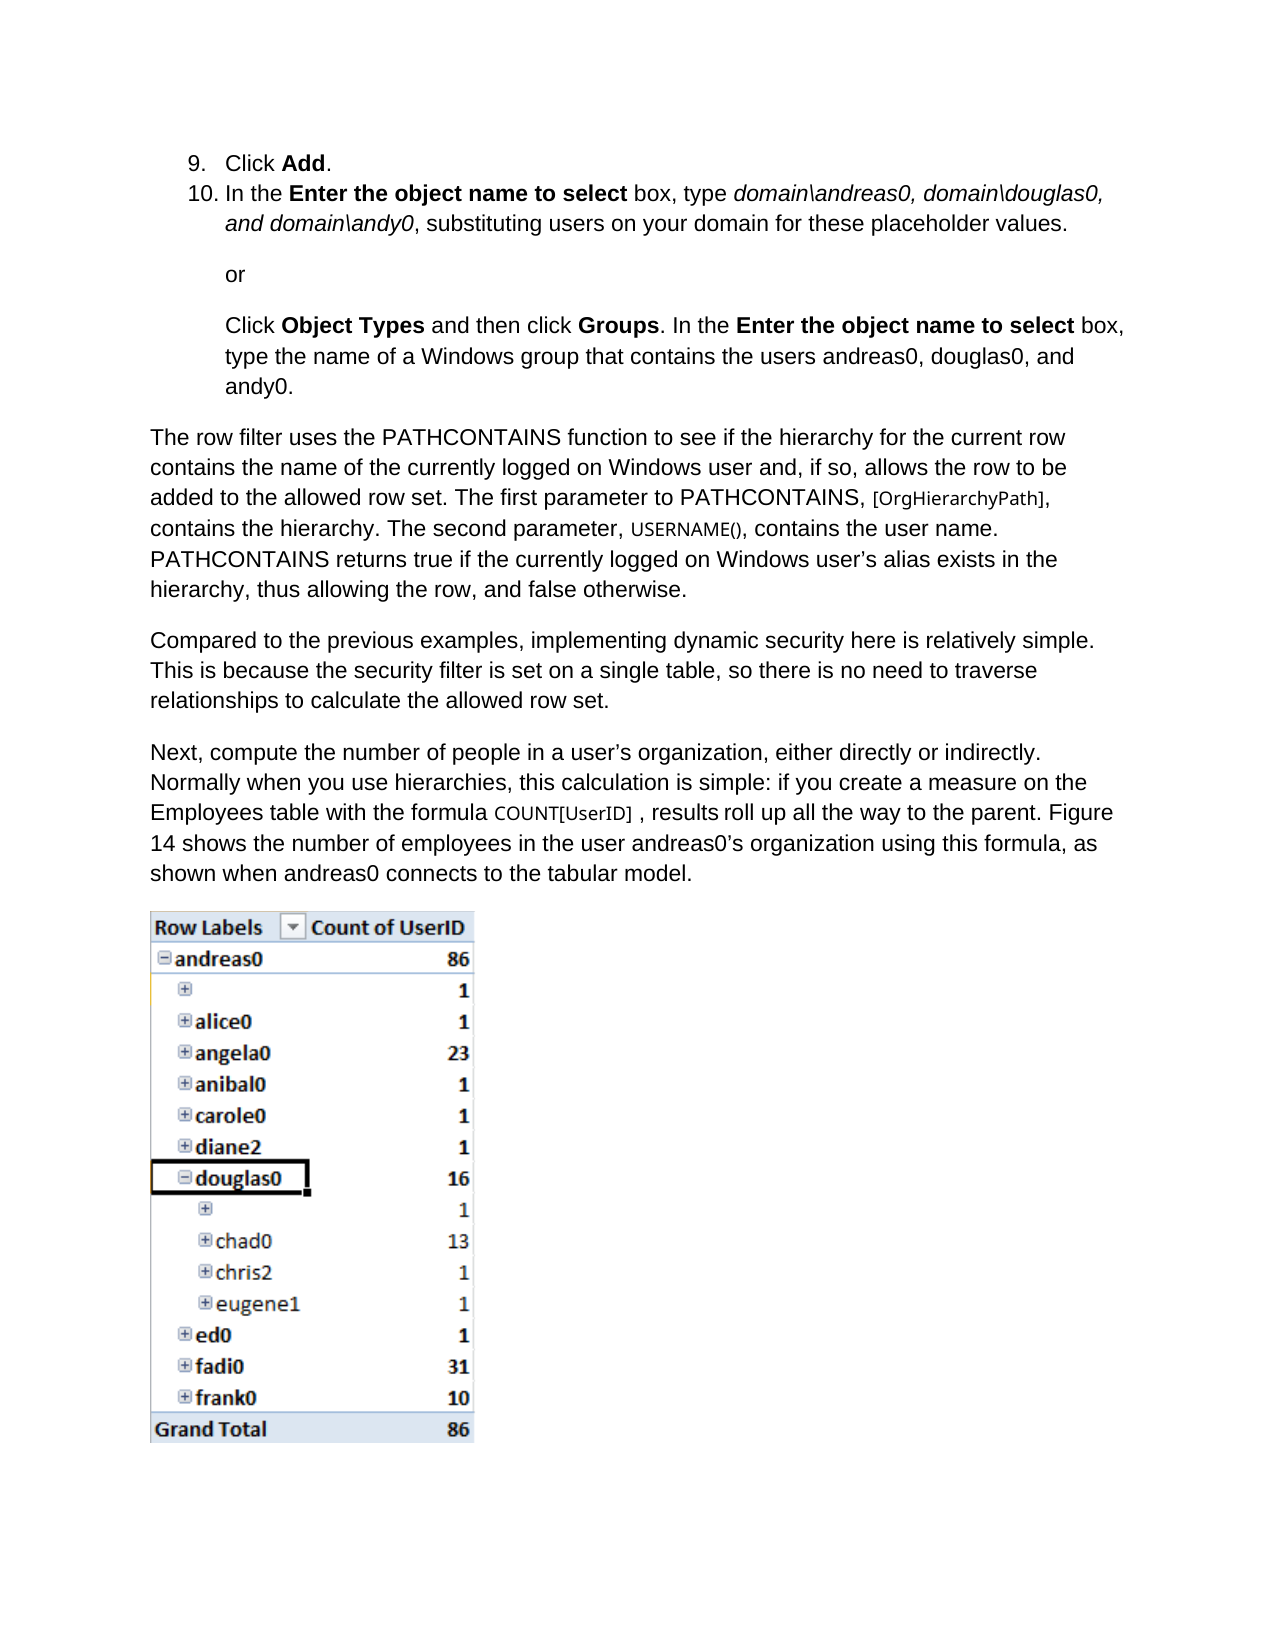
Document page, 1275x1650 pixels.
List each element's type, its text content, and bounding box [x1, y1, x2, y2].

text Next, compute the number of people in a user’s organization, either directly or indirectly. Normally when you use hierarchies, this calculation is simple: if you create a measure on the Employees table with the formula COUNT[UserID] , results roll up all the way to the parent. Figure 14 shows the number of employees in the user andreas0’s organization using this formula, as shown when andreas0 connects to the tabular model. [150, 738, 1125, 886]
picture [150, 911, 476, 1443]
list In the Enter the object name to select box, type domain\andreas0, domain\douglas0, and domain\andy0, substituting users on your domain for these placeholder values. [187, 180, 1125, 237]
list Click Add. [187, 150, 1125, 176]
text or [225, 261, 1125, 288]
text Compared to the previous examples, implementing dynamic security here is relatively simple. This is because the security filter is set on a single table, so there is no need to traverse relationships to calculate the allowed row set. [150, 627, 1125, 714]
text The row filter uses the PATHCONTAINS function to see if the hierarchy for the current row contains the name of the currently logged on Windows user and, if so, allows the row to be added to the allowed row set. The first parameter to PATHCONTAINS, [OrgHierarchyPath], contains the hierarchy. The second parameter, USERNAME(), contains the user name. PATHCONTAINS returns true if the currently logged on Windows user’s alias exists in the hierarchy, thus allowing the row, and false otherwise. [150, 424, 1125, 602]
text Click Object Types and then click Groups. In the Enter the object name to select box, type the name of a Windows group that contains the users andreas0, douglas0, and andy0. [225, 312, 1125, 399]
